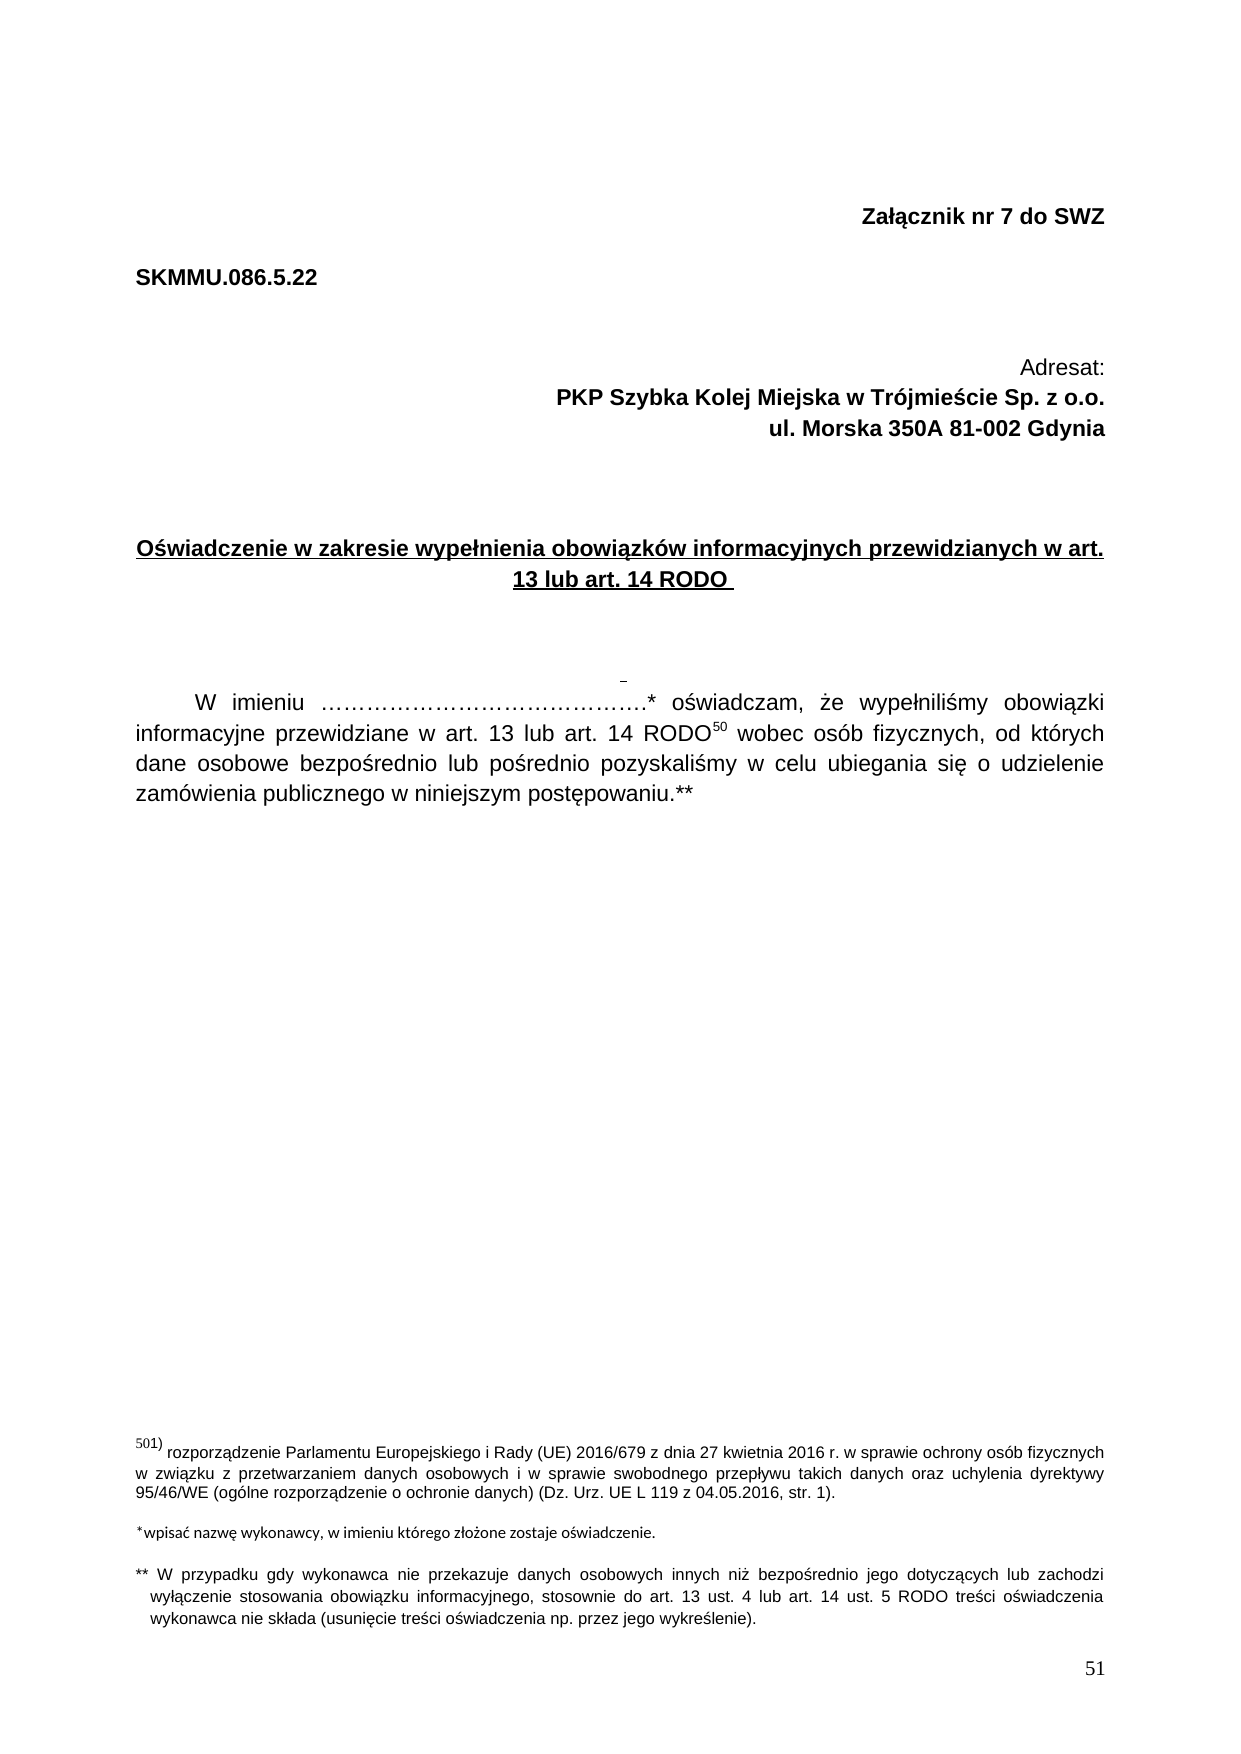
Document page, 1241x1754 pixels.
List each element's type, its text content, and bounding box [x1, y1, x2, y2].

text Adresat: [135, 354, 1105, 381]
text Załącznik nr 7 do SWZ [135, 203, 1105, 229]
text ul. Morska 350A 81-002 Gdynia [135, 414, 1105, 441]
text SKMMU.086.5.22 [135, 263, 1105, 290]
text W imieniu …………………………………….* oświadczam, że wypełniliśmy obowiązki informacyjne przewidziane w art. 13 lub art. 14 RODO wobec osób fizycznych, od których dane osobowe bezpośrednio lub pośrednio pozyskaliśmy w celu ubiegania się o udzielenie zamówienia publicznego w niniejszym postępowaniu.** [135, 689, 1105, 806]
text PKP Szybka Kolej Miejska w Trójmieście Sp. z o.o. [135, 384, 1105, 411]
text Oświadczenie w zakresie wypełnienia obowiązków informacyjnych przewidzianych w art. 13 lub art. 14 RODO [135, 535, 1105, 592]
